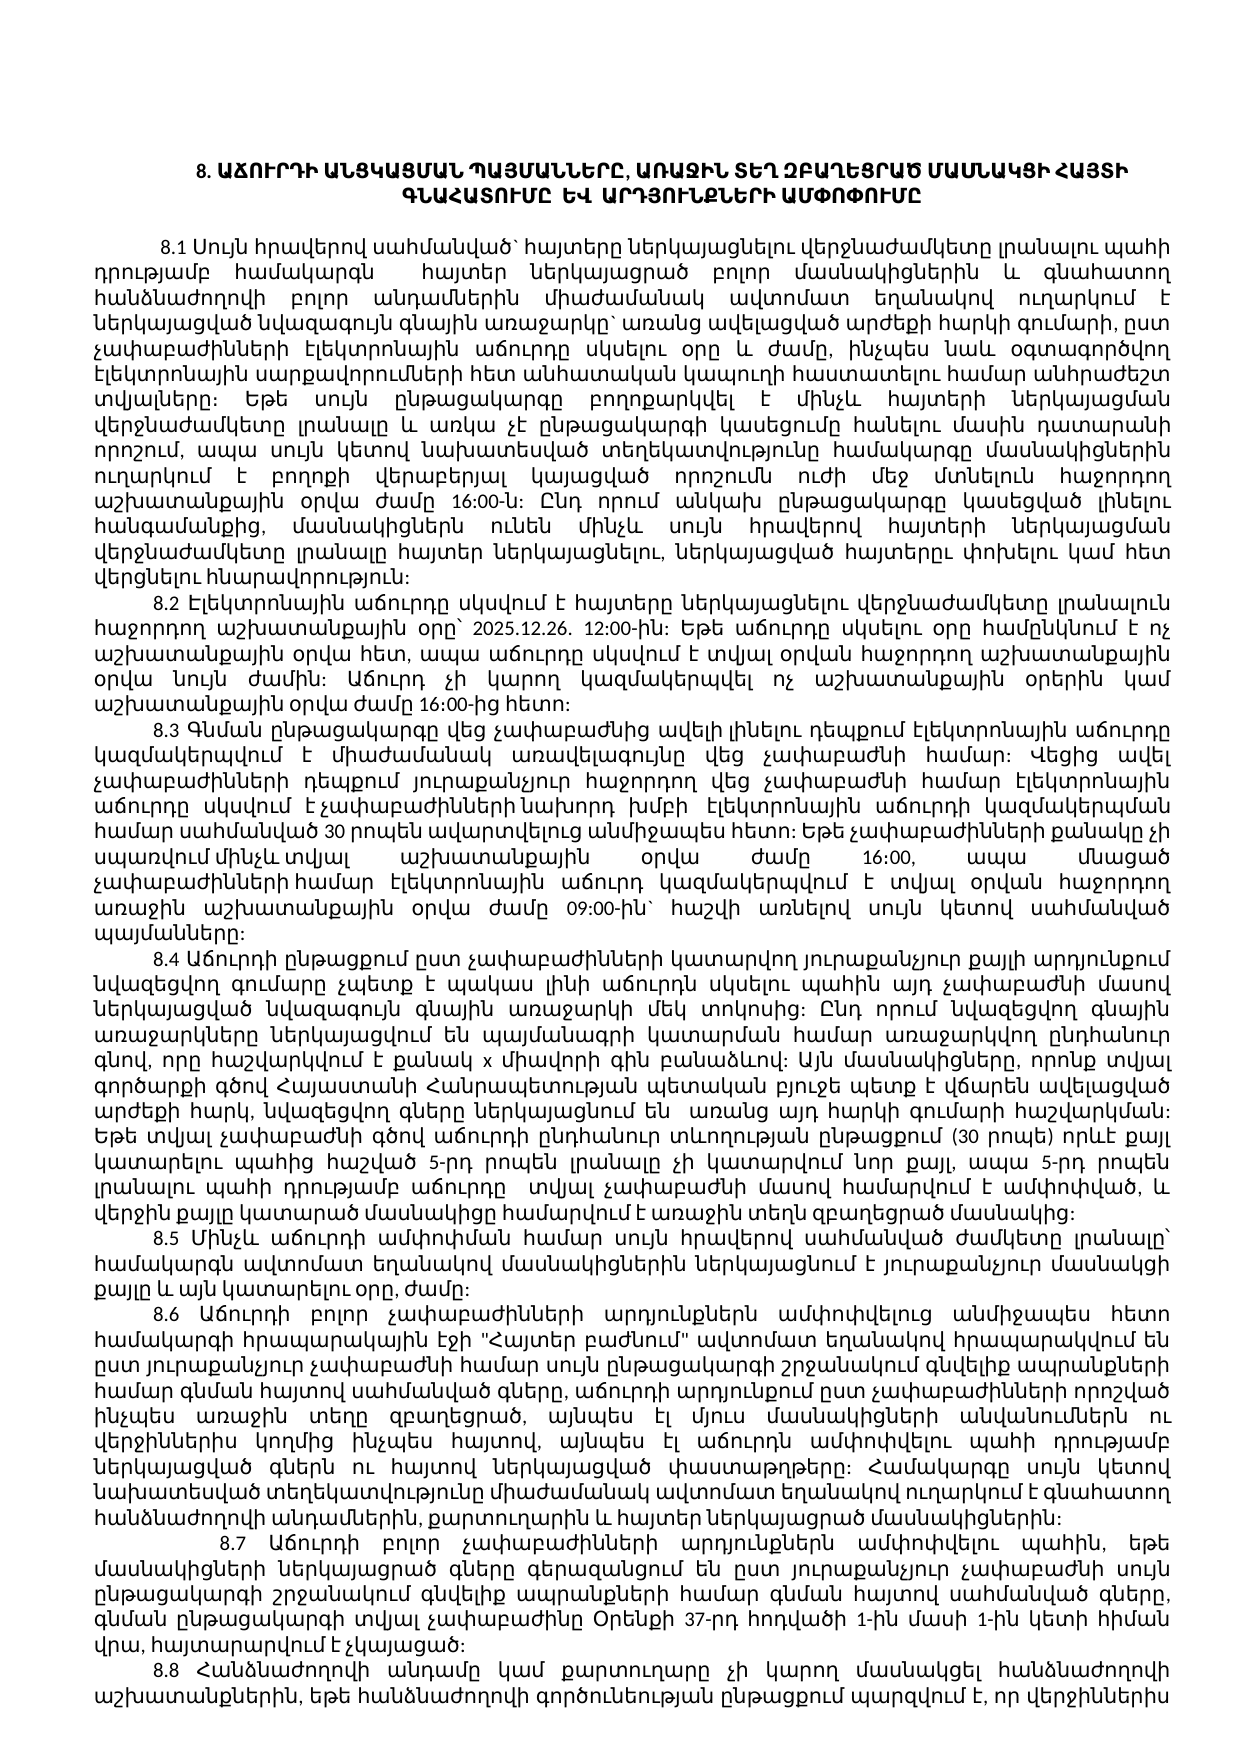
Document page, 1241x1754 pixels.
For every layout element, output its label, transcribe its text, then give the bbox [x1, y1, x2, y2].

text 8.4 Աճուրդի ընթացքում ըստ չափաբաժինների կատարվող յուրաքանչյուր քայլի արդյունքում նվազեցվող գումարը չպետք է պակաս լինի աճուրդն սկսելու պահին այդ չափաբաժնի մասով ներկայացված նվազագույն գնային առաջարկի մեկ տոկոսից: Ընդ որում նվազեցվող գնային առաջարկները ներկայացվում են պայմանագրի կատարման համար առաջարկվող ընդհանուր գնով, որը հաշվարկվում է քանակ x միավորի գին բանաձևով: Այն մասնակիցները, որոնք տվյալ գործարքի գծով Հայաստանի Հանրապետության պետական բյուջե պետք է վճարեն ավելացված արժեքի հարկ, նվազեցվող գները ներկայացնում են առանց այդ հարկի գումարի հաշվարկման: Եթե տվյալ չափաբաժնի գծով աճուրդի ընդհանուր տևողության ընթացքում (30 րոպե) որևէ քայլ կատարելու պահից հաշված 5-րդ րոպեն լրանալը չի կատարվում նոր քայլ, ապա 5-րդ րոպեն լրանալու պահի դրությամբ աճուրդը տվյալ չափաբաժնի մասով համարվում է ամփոփված, և վերջին քայլը կատարած մասնակիցը համարվում է առաջին տեղն զբաղեցրած մասնակից: [94, 946, 1171, 1225]
text 8.3 Գնման ընթացակարգը վեց չափաբաժնից ավելի լինելու դեպքում էլեկտրոնային աճուրդը կազմակերպվում է միաժամանակ առավելագույնը վեց չափաբաժնի համար: Վեցից ավել չափաբաժինների դեպքում յուրաքանչյուր հաջորդող վեց չափաբաժնի համար էլեկտրոնային աճուրդը սկսվում է չափաբաժինների նախորդ խմբի էլեկտրոնային աճուրդի կազմակերպման համար սահմանված 30 րոպեն ավարտվելուց անմիջապես հետո: Եթե չափաբաժինների քանակը չի սպառվում մինչև տվյալ աշխատանքային օրվա ժամը 16։00, ապա մնացած չափաբաժինների համար էլեկտրոնային աճուրդ կազմակերպվում է տվյալ օրվան հաջորդող առաջին աշխատանքային օրվա ժամը 09:00-ին` հաշվի առնելով սույն կետով սահմանված պայմանները: [94, 717, 1171, 946]
text 8.6 Աճուրդի բոլոր չափաբաժինների արդյունքներն ամփոփվելուց անմիջապես հետո համակարգի հրապարակային էջի "Հայտեր բաժնում" ավտոմատ եղանակով հրապարակվում են ըստ յուրաքանչյուր չափաբաժնի համար սույն ընթացակարգի շրջանակում գնվելիք ապրանքների համար գնման հայտով սահմանված գները, աճուրդի արդյունքում ըստ չափաբաժինների որոշված ինչպես առաջին տեղը զբաղեցրած, այնպես էլ մյուս մասնակիցների անվանումներն ու վերջիններիս կողմից ինչպես հայտով, այնպես էլ աճուրդն ամփոփվելու պահի դրությամբ ներկայացված գներն ու հայտով ներկայացված փաստաթղթերը: Համակարգը սույն կետով նախատեսված տեղեկատվությունը միաժամանակ ավտոմատ եղանակով ուղարկում է գնահատող հանձնաժողովի անդամներին, քարտուղարին և հայտեր ներկայացրած մասնակիցներին: [94, 1302, 1171, 1530]
text 8.5 Մինչև աճուրդի ամփոփման համար սույն հրավերով սահմանված ժամկետը լրանալը՝ համակարգն ավտոմատ եղանակով մասնակիցներին ներկայացնում է յուրաքանչյուր մասնակցի քայլը և այն կատարելու օրը, ժամը: [94, 1225, 1171, 1302]
text 8. ԱՃՈՒՐԴԻ ԱՆՑԿԱՑՄԱՆ ՊԱՅՄԱՆՆԵՐԸ, ԱՌԱՋԻՆ ՏԵՂ ԶԲԱՂԵՑՐԱԾ ՄԱՍՆԱԿՑԻ ՀԱՅՏԻ [94, 158, 1171, 183]
text 8.1 Սույն հրավերով սահմանված` հայտերը ներկայացնելու վերջնաժամկետը լրանալու պահի դրությամբ համակարգն հայտեր ներկայացրած բոլոր մասնակիցներին և գնահատող հանձնաժողովի բոլոր անդամներին միաժամանակ ավտոմատ եղանակով ուղարկում է ներկայացված նվազագույն գնային առաջարկը` առանց ավելացված արժեքի հարկի գումարի, ըստ չափաբաժինների էլեկտրոնային աճուրդը սկսելու օրը և ժամը, ինչպես նաև օգտագործվող էլեկտրոնային սարքավորումների հետ անհատական կապուղի հաստատելու համար անհրաժեշտ տվյալները։ Եթե սույն ընթացակարգը բողոքարկվել է մինչև հայտերի ներկայացման վերջնաժամկետը լրանալը և առկա չէ ընթացակարգի կասեցումը հանելու մասին դատարանի որոշում, ապա սույն կետով նախատեսված տեղեկատվությունը համակարգը մասնակիցներին ուղարկում է բողոքի վերաբերյալ կայացված որոշումն ուժի մեջ մտնելուն հաջորդող աշխատանքային օրվա ժամը 16:00-ն: Ընդ որում անկախ ընթացակարգը կասեցված լինելու հանգամանքից, մասնակիցներն ունեն մինչև սույն հրավերով հայտերի ներկայացման վերջնաժամկետը լրանալը հայտեր ներկայացնելու, ներկայացված հայտերըւ փոխելու կամ հետ վերցնելու հնարավորություն: [94, 234, 1171, 590]
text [94, 1657, 1171, 1708]
text 8.2 Էլեկտրոնային աճուրդը սկսվում է հայտերը ներկայացնելու վերջնաժամկետը լրանալուն հաջորդող աշխատանքային օրը՝ 2025.12.26. 12:00 -ին: Եթե աճուրդը սկսելու օրը համընկնում է ոչ աշխատանքային օրվա հետ, ապա աճուրդը սկսվում է տվյալ օրվան հաջորդող աշխատանքային օրվա նույն ժամին: Աճուրդ չի կարող կազմակերպվել ոչ աշխատանքային օրերին կամ աշխատանքային օրվա ժամը 16։00-ից հետո: [94, 590, 1171, 717]
text ԳՆԱՀԱՏՈՒՄԸ ԵՎ ԱՐԴՅՈՒՆՔՆԵՐԻ ԱՄՓՈՓՈՒՄԸ [94, 183, 1171, 209]
text 8.7 Աճուրդի բոլոր չափաբաժինների արդյունքներն ամփոփվելու պահին, եթե մասնակիցների ներկայացրած գները գերազանցում են ըստ յուրաքանչյուր չափաբաժնի սույն ընթացակարգի շրջանակում գնվելիք ապրանքների համար գնման հայտով սահմանված գները, գնման ընթացակարգի տվյալ չափաբաժինը Օրենքի 37-րդ հոդվածի 1-ին մասի 1-ին կետի հիման վրա, հայտարարվում է չկայացած: [94, 1530, 1171, 1657]
